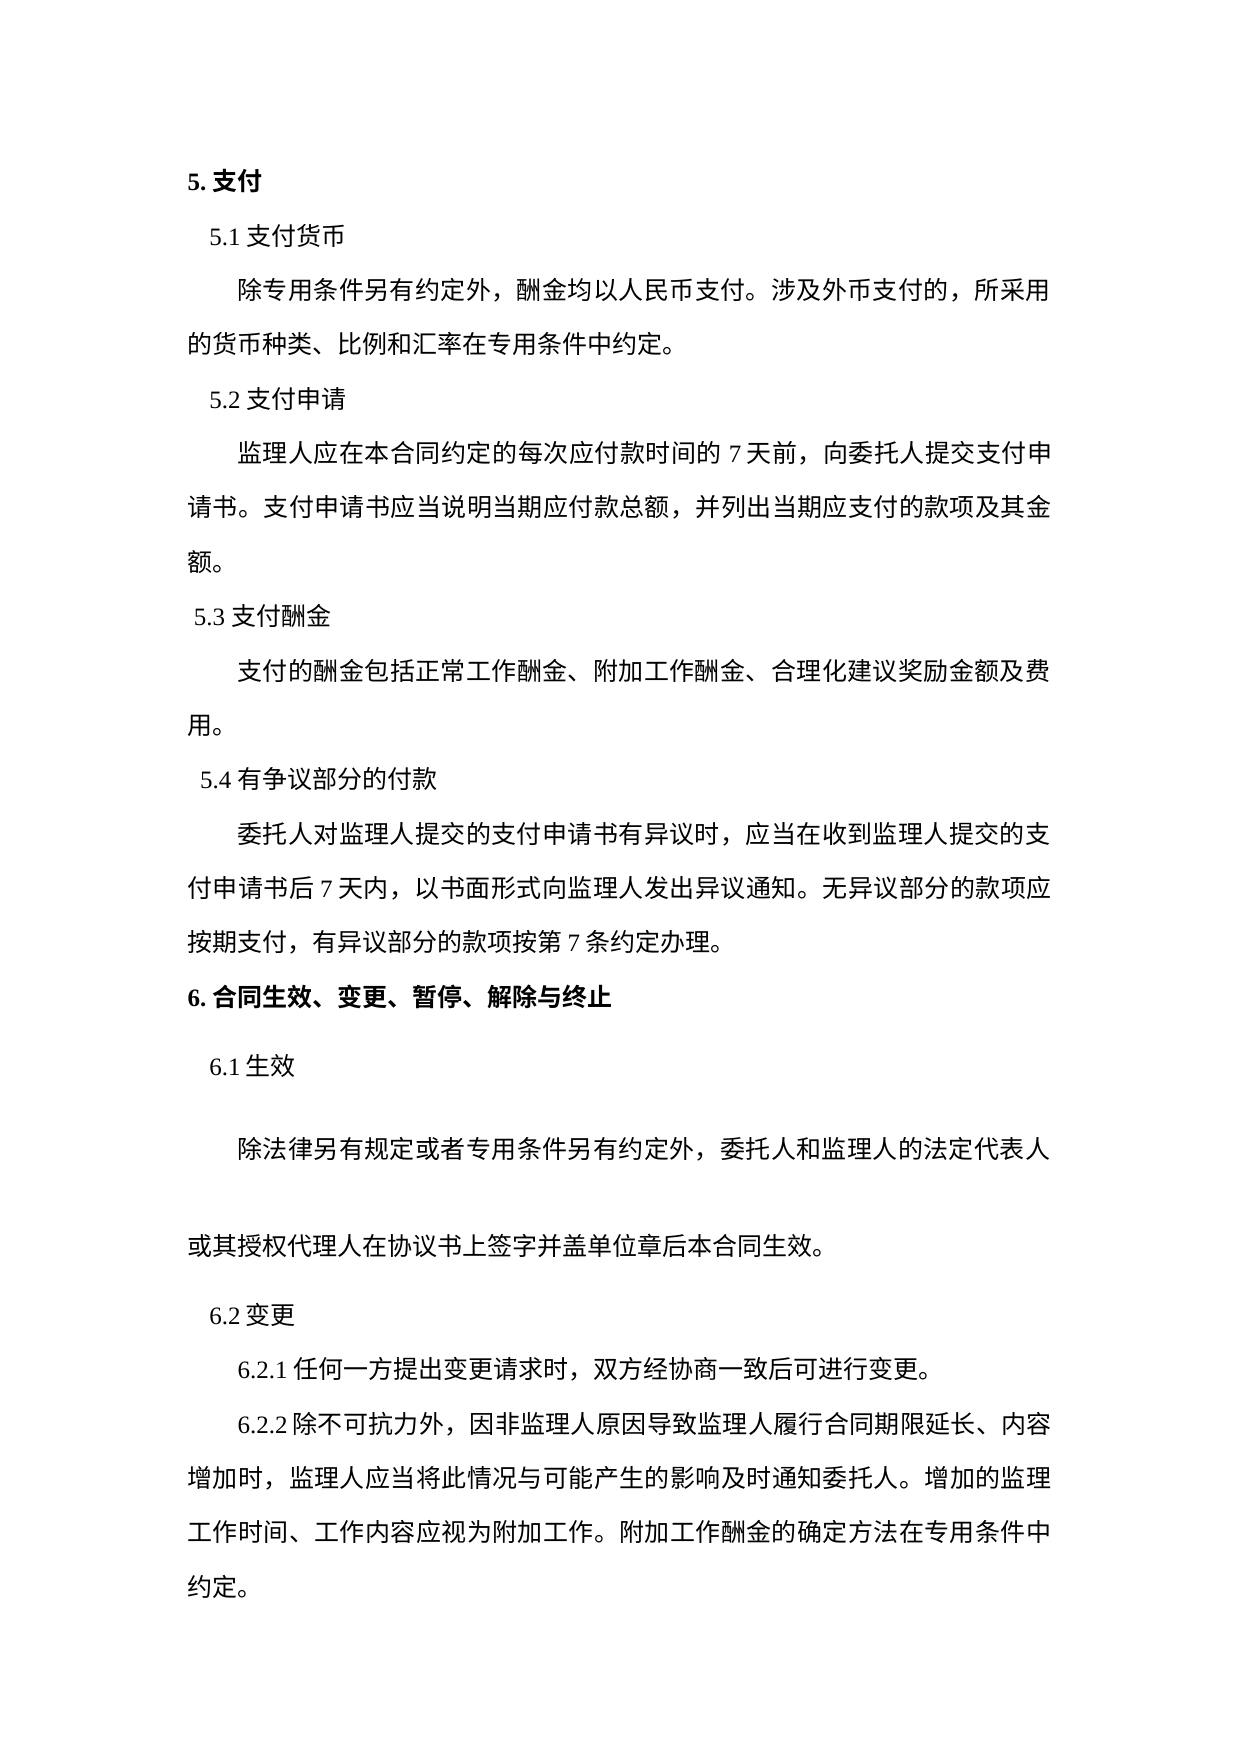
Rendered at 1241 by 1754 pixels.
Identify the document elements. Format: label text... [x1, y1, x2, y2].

text 6.1生效 [209, 1032, 1053, 1097]
text 6. 合同生效、变更、暂停、解除与终止 [187, 977, 1053, 1013]
text 5.1 支付货币 [209, 216, 1053, 252]
text 5.4 有争议部分的付款 [187, 760, 1053, 796]
text 5.2 支付申请 [209, 379, 1053, 415]
text 6.2.1 任何一方提出变更请求时，双方经协商一致后可进行变更。 [187, 1350, 1053, 1386]
text 5.3 支付酬金 [187, 597, 1053, 633]
text 委托人对监理人提交的支付申请书有异议时，应当在收到监理人提交的支付申请书后7天内，以书面形式向监理人发出异议通知。无异议部分的款项应按期支付，有异议部分的款项按第7条约定办理。 [187, 814, 1053, 959]
text 监理人应在本合同约定的每次应付款时间的7天前，向委托人提交支付申请书。支付申请书应当说明当期应付款总额，并列出当期应支付的款项及其金额。 [187, 433, 1053, 578]
text 除专用条件另有约定外，酬金均以人民币支付。涉及外币支付的，所采用的货币种类、比例和汇率在专用条件中约定。 [187, 270, 1053, 361]
text 除法律另有规定或者专用条件另有约定外，委托人和监理人的法定代表人或其授权代理人在协议书上签字并盖单位章后本合同生效。 [187, 1115, 1053, 1277]
text 支付的酬金包括正常工作酬金、附加工作酬金、合理化建议奖励金额及费用。 [187, 651, 1053, 742]
text 6.2.2除不可抗力外，因非监理人原因导致监理人履行合同期限延长、内容增加时，监理人应当将此情况与可能产生的影响及时通知委托人。增加的监理工作时间、工作内容应视为附加工作。附加工作酬金的确定方法在专用条件中约定。 [187, 1404, 1053, 1603]
text 6.2变更 [209, 1295, 1053, 1332]
text 5. 支付 [187, 162, 1053, 198]
